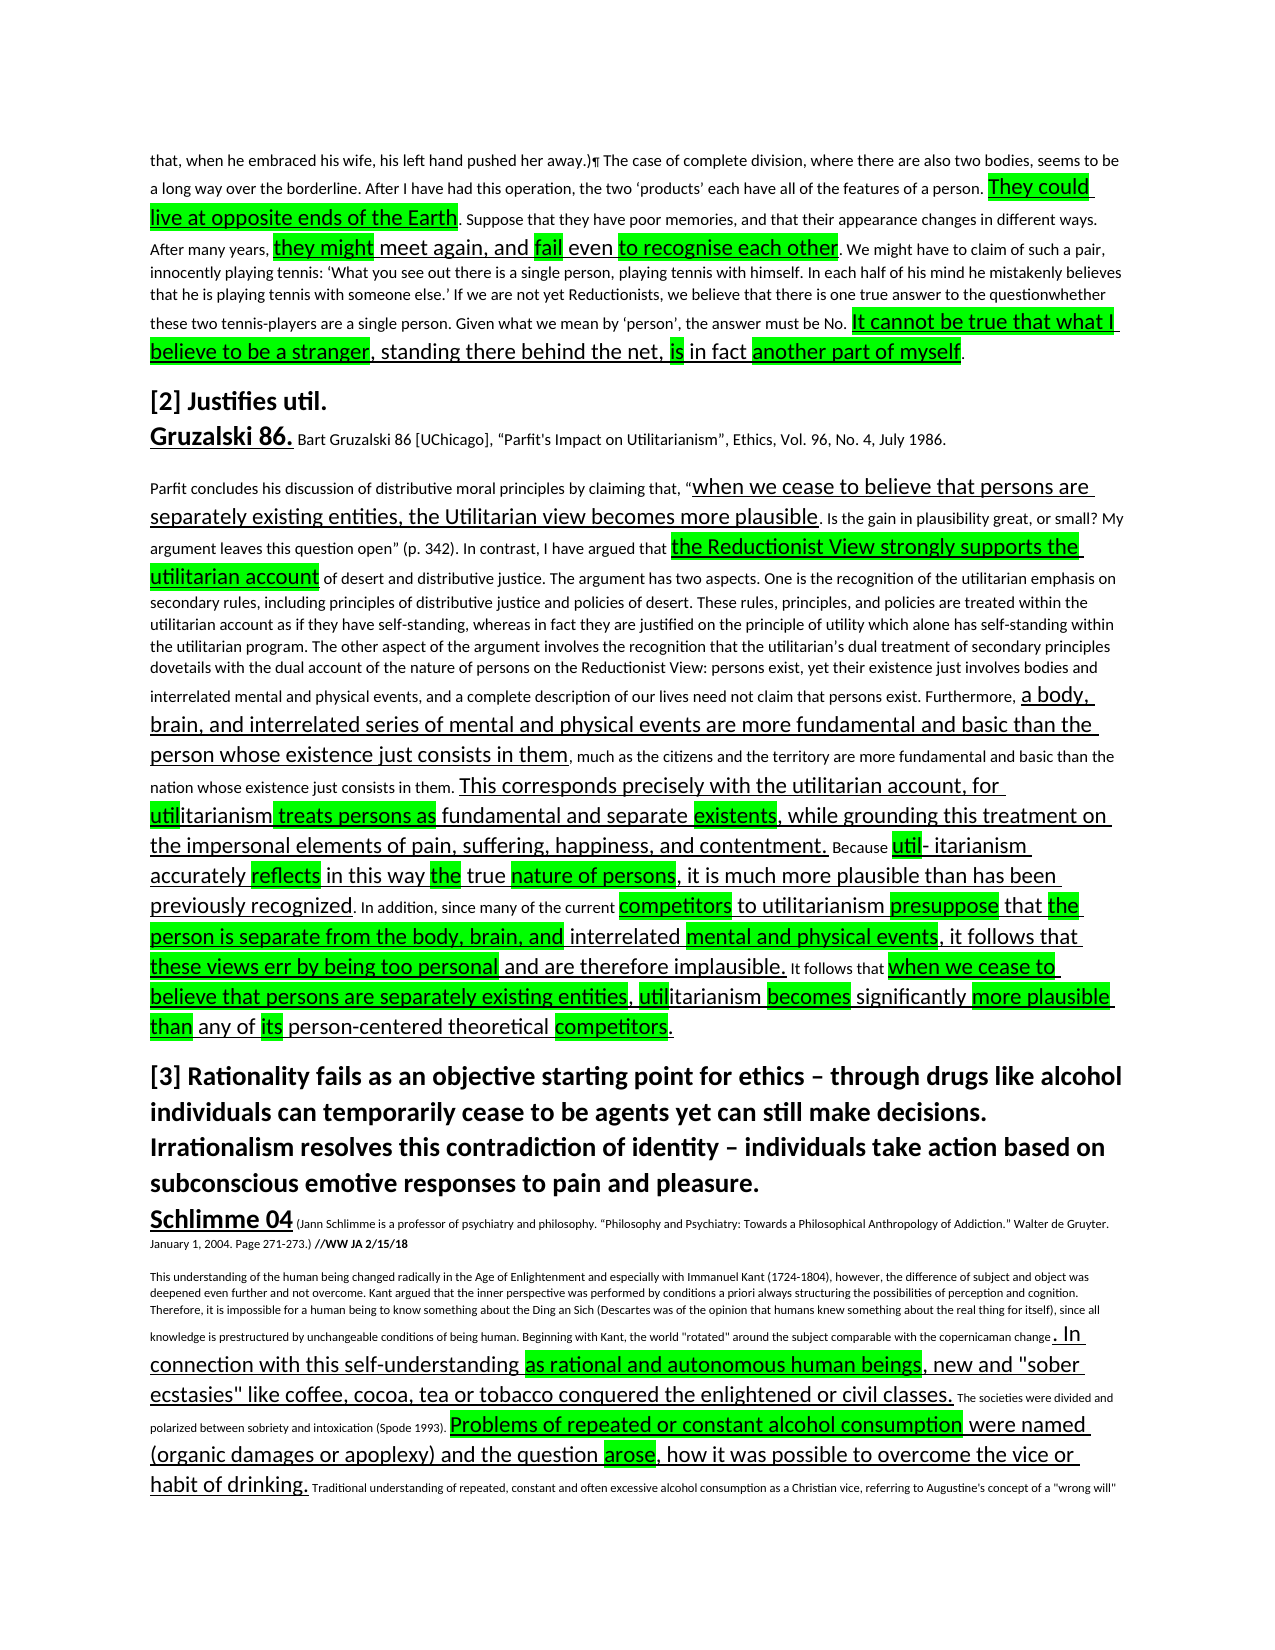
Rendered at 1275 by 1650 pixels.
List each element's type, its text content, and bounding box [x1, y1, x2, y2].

subtitle [3] Rationality fails as an objective starting point for ethics – through drugs like alcohol individuals can temporarily cease to be agents yet can still make decisions. Irrationalism resolves this contradiction of identity – individuals take action based on subconscious emotive responses to pain and pleasure. [150, 1059, 1125, 1199]
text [150, 150, 1125, 365]
text Parfit concludes his discussion of distributive moral principles by claiming that, “when we cease to believe that persons are separately existing entities, the Utilitarian view becomes more plausible. Is the gain in plausibility great, or small? My argument leaves this question open” (p. 342). In contrast, I have argued that the Reductionist View strongly supports the utilitarian account of desert and distributive justice. The argument has two aspects. One is the recognition of the utilitarian emphasis on secondary rules, including principles of distributive justice and policies of desert. These rules, principles, and policies are treated within the utilitarian account as if they have self-standing, whereas in fact they are justified on the principle of utility which alone has self-standing within the utilitarian program. The other aspect of the argument involves the recognition that the utilitarian’s dual treatment of secondary principles dovetails with the dual account of the nature of persons on the Reductionist View: persons exist, yet their existence just involves bodies and interrelated mental and physical events, and a complete description of our lives need not claim that persons exist. Furthermore, a body, brain, and interrelated series of mental and physical events are more fundamental and basic than the person whose existence just consists in them, much as the citizens and the territory are more fundamental and basic than the nation whose existence just consists in them. This corresponds precisely with the utilitarian account, for utilitarianism treats persons as fundamental and separate existents, while grounding this treatment on the impersonal elements of pain, suffering, happiness, and contentment. Because util- itarianism accurately reflects in this way the true nature of persons, it is much more plausible than has been previously recognized. In addition, since many of the current competitors to utilitarianism presuppose that the person is separate from the body, brain, and interrelated mental and physical events, it follows that these views err by being too personal and are therefore implausible. It follows that when we cease to believe that persons are separately existing entities, utilitarianism becomes significantly more plausible than any of its person-centered theoretical competitors. [150, 472, 1125, 1041]
subtitle [2] Justifies util. [150, 384, 1125, 417]
text Gruzalski 86. Bart Gruzalski 86 [UChicago], “Parfit's Impact on Utilitarianism”, Ethics, Vol. 96, No. 4, July 1986. [150, 419, 1125, 453]
text Schlimme 04 (Jann Schlimme is a professor of psychiatry and philosophy. “Philosophy and Psychiatry: Towards a Philosophical Anthropology of Addiction.” Walter de Gruyter. January 1, 2004. Page 271-273.) //WW JA 2/15/18 [150, 1202, 1125, 1251]
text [150, 1269, 1125, 1499]
